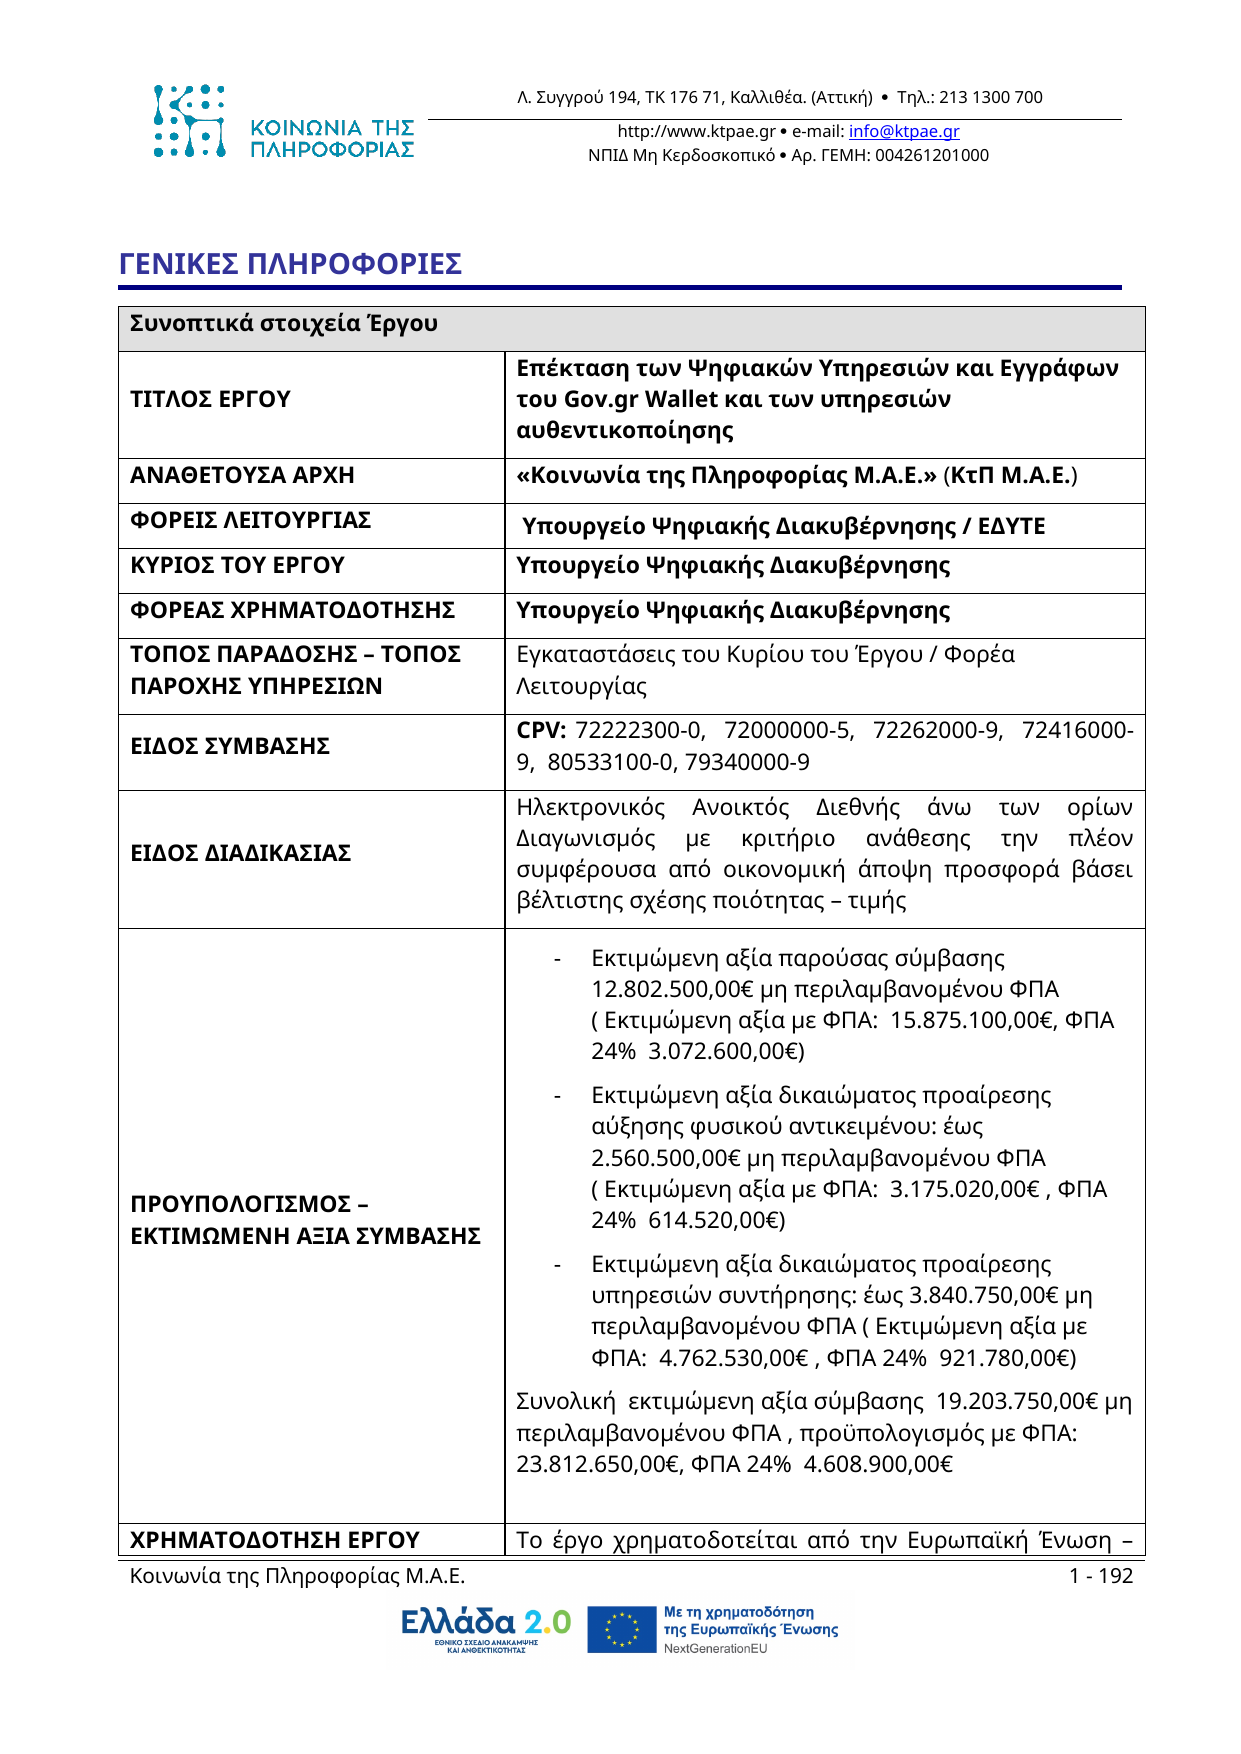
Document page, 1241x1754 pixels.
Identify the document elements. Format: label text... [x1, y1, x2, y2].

table_cell ΕΙΔΟΣ ΔΙΑΔΙΚΑΣΙΑΣ [119, 791, 504, 928]
table_cell «Κοινωνία της Πληροφορίας Μ.Α.Ε.» (ΚτΠ Μ.Α.Ε.) [506, 459, 1145, 503]
table_cell Υπουργείο Ψηφιακής Διακυβέρνησης [506, 594, 1145, 637]
table_cell ΤΙΤΛΟΣ ΕΡΓΟΥ [119, 352, 504, 458]
table_cell Υπουργείο Ψηφιακής Διακυβέρνησης / ΕΔΥΤΕ [506, 504, 1145, 548]
table_cell ΧΡΗΜΑΤΟΔΟΤΗΣΗ ΕΡΓΟΥ [119, 1524, 504, 1555]
table_cell ΕΙΔΟΣ ΣΥΜΒΑΣΗΣ [119, 715, 504, 789]
table_cell ΦΟΡΕΑΣ ΧΡΗΜΑΤΟΔΟΤΗΣΗΣ [119, 594, 504, 637]
table_cell ΤΟΠΟΣ ΠΑΡΑΔΟΣΗΣ – ΤΟΠΟΣ ΠΑΡΟΧΗΣ ΥΠΗΡΕΣΙΩΝ [119, 639, 504, 713]
subtitle ΓΕΝΙΚΕΣ ΠΛΗΡΟΦΟΡΙΕΣ [118, 243, 1122, 285]
table_cell Εκτιμώμενη αξία παρούσας σύμβασης 12.802.500,00€ μη περιλαμβανομένου ΦΠΑ ( Εκτιμώμενη αξία με ΦΠΑ: 15.875.100,00€, ΦΠΑ 24% 3.072.600,00€) Εκτιμώμενη αξία δικαιώματος προαίρεσης αύξησης φυσικού αντικειμένου: έως 2.560.500,00€ μη περιλαμβανομένου ΦΠΑ ( Εκτιμώμενη αξία με ΦΠΑ: 3.175.020,00€ , ΦΠΑ 24% 614.520,00€) Εκτιμώμενη αξία δικαιώματος προαίρεσης υπηρεσιών συντήρησης: έως 3.840.750,00€ μη περιλαμβανομένου ΦΠΑ ( Εκτιμώμενη αξία με ΦΠΑ: 4.762.530,00€ , ΦΠΑ 24% 921.780,00€) Συνολική εκτιμώμενη αξία σύμβασης 19.203.750,00€ μη περιλαμβανομένου ΦΠΑ , προϋπολογισμός με ΦΠΑ: 23.812.650,00€, ΦΠΑ 24% 4.608.900,00€ [506, 929, 1145, 1523]
table_header Συνοπτικά στοιχεία Έργου [119, 307, 1145, 351]
picture [140, 75, 429, 164]
table_cell Εγκαταστάσεις του Κυρίου του Έργου / Φορέα Λειτουργίας [506, 639, 1145, 713]
table_cell ΚΥΡΙΟΣ ΤΟΥ ΕΡΓΟΥ [119, 549, 504, 593]
table_cell Επέκταση των Ψηφιακών Υπηρεσιών και Εγγράφων του Gov.gr Wallet και των υπηρεσιών αυθεντικοποίησης [506, 352, 1145, 458]
table_cell Υπουργείο Ψηφιακής Διακυβέρνησης [506, 549, 1145, 593]
table_cell ΠΡΟΥΠΟΛΟΓΙΣΜΟΣ – ΕΚΤΙΜΩΜΕΝΗ ΑΞΙΑ ΣΥΜΒΑΣΗΣ [119, 929, 504, 1523]
picture [386, 1590, 855, 1670]
table_cell Ηλεκτρονικός Ανοικτός Διεθνής άνω των ορίων Διαγωνισμός με κριτήριο ανάθεσης την πλέον συμφέρουσα από οικονομική άποψη προσφορά βάσει βέλτιστης σχέσης ποιότητας – τιμής [506, 791, 1145, 928]
table_cell ΦΟΡΕΙΣ ΛΕΙΤΟΥΡΓΙΑΣ [119, 504, 504, 548]
table_cell ΑΝΑΘΕΤΟΥΣΑ ΑΡΧΗ [119, 459, 504, 503]
table_cell CPV: 72222300-0, 72000000-5, 72262000-9, 72416000-9, 80533100-0, 79340000-9 [506, 715, 1145, 789]
